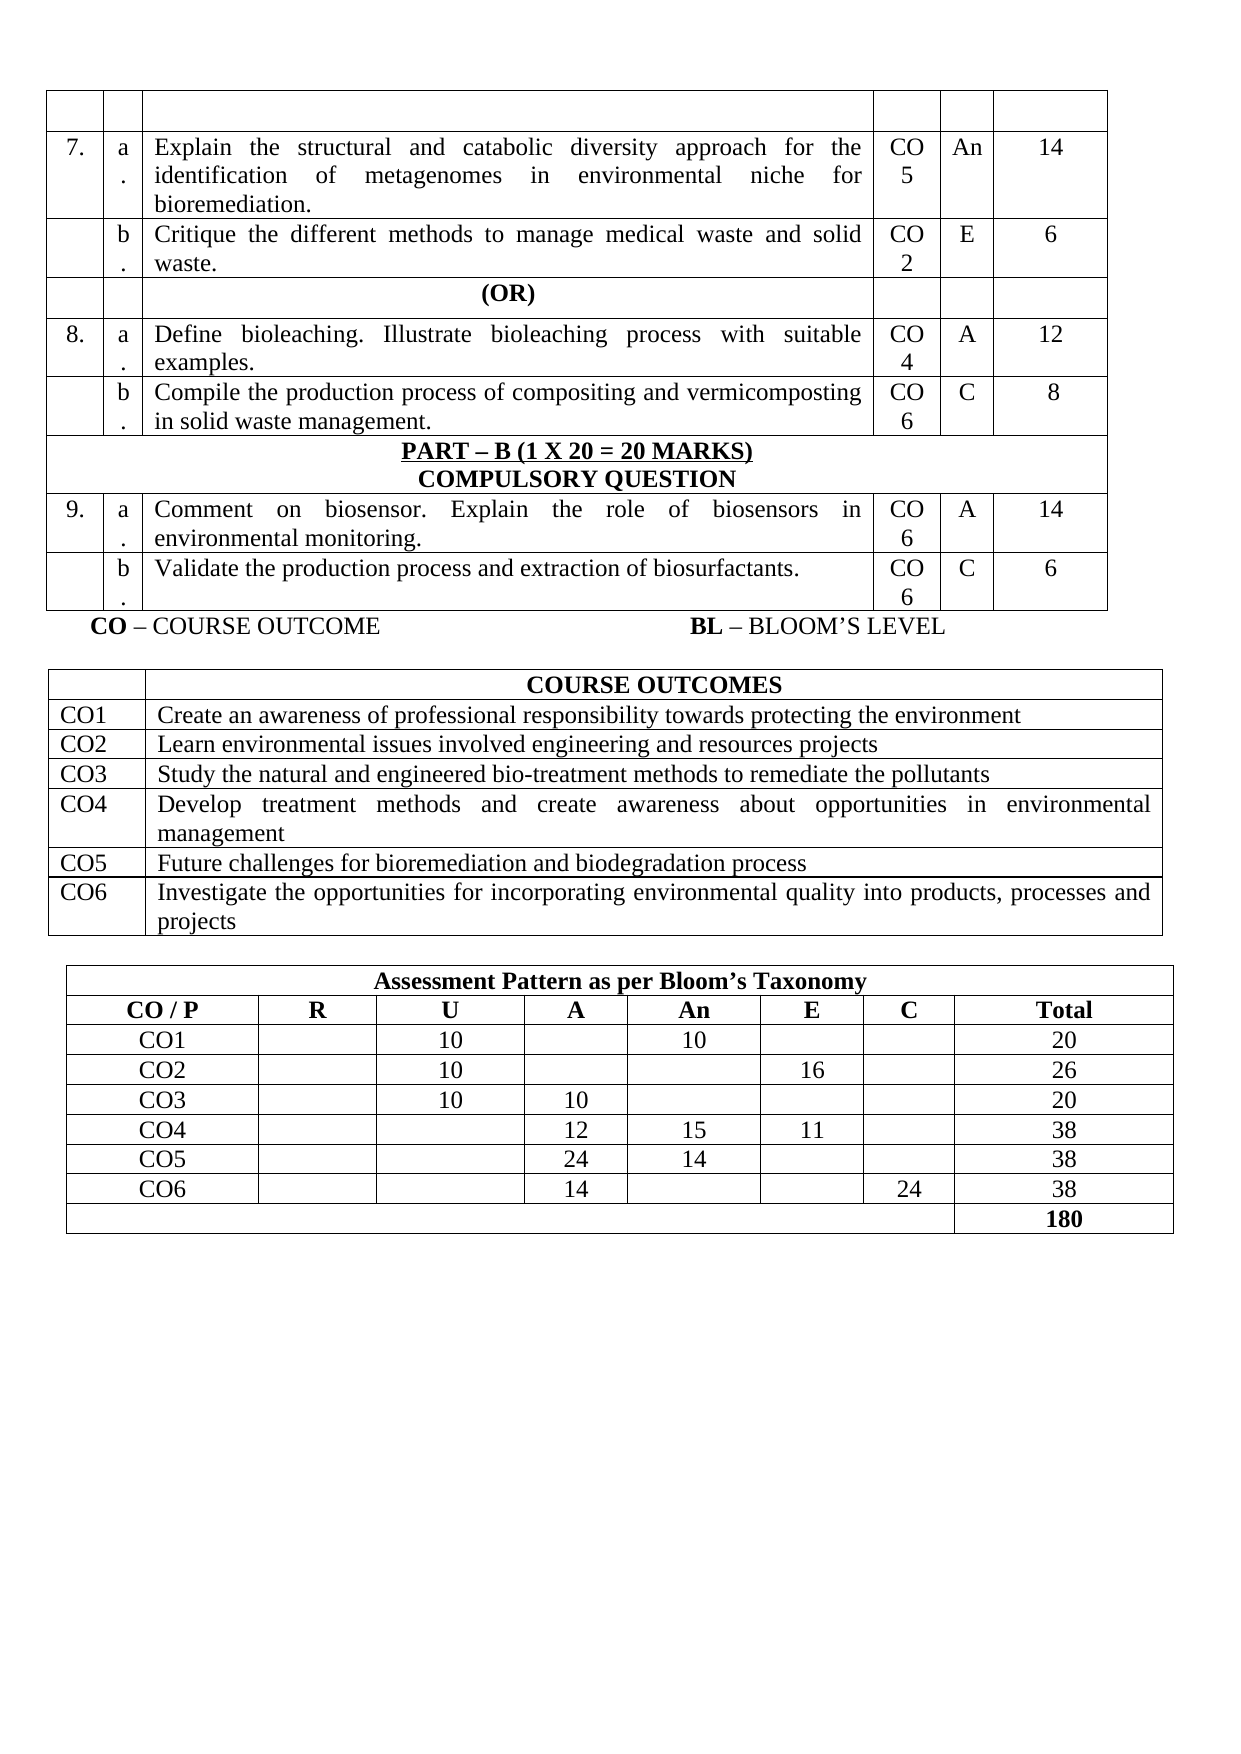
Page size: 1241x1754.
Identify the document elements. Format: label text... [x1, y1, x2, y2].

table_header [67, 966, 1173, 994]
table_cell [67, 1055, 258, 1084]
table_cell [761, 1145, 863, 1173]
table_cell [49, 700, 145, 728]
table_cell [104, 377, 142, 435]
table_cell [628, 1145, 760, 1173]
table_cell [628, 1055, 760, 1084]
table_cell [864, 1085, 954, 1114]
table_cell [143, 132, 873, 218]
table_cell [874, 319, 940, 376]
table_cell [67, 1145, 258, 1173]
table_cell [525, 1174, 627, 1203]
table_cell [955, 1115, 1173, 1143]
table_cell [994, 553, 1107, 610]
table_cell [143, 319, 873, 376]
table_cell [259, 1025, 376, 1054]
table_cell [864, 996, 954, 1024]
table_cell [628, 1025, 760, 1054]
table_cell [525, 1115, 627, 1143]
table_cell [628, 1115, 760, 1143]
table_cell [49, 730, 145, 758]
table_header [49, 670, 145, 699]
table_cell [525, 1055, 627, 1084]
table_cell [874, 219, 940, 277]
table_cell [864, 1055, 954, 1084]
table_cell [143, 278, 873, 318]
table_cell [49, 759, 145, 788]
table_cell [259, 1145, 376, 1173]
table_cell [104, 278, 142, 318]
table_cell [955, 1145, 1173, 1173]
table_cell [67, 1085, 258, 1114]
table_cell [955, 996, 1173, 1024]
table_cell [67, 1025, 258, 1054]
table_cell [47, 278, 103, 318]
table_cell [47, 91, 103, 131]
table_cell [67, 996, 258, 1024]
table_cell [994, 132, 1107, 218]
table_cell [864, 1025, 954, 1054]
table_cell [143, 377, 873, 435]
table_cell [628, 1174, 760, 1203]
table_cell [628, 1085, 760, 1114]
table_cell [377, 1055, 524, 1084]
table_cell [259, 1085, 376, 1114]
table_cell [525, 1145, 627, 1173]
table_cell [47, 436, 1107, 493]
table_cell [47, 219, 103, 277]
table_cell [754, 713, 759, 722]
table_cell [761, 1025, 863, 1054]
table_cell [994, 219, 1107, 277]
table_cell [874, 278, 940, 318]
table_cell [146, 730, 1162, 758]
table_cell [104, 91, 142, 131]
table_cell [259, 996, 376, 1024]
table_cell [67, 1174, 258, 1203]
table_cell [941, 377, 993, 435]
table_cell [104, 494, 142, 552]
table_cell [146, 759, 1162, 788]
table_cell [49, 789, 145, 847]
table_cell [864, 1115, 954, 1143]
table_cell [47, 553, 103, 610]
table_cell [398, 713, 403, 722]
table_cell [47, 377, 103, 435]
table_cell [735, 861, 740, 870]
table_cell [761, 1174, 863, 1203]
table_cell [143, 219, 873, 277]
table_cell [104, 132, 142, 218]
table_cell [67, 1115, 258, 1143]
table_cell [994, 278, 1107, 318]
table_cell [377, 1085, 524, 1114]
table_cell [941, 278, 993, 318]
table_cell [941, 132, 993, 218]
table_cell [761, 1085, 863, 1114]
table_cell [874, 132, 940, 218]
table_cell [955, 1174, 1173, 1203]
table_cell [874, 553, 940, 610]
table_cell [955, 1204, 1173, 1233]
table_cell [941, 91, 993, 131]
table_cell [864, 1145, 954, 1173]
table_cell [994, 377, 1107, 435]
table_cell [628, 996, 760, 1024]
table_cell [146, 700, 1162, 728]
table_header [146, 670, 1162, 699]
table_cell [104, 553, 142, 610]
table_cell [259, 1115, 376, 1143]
text CO – COURSE OUTCOME BL – BLOOM’S LEVEL [90, 611, 1150, 640]
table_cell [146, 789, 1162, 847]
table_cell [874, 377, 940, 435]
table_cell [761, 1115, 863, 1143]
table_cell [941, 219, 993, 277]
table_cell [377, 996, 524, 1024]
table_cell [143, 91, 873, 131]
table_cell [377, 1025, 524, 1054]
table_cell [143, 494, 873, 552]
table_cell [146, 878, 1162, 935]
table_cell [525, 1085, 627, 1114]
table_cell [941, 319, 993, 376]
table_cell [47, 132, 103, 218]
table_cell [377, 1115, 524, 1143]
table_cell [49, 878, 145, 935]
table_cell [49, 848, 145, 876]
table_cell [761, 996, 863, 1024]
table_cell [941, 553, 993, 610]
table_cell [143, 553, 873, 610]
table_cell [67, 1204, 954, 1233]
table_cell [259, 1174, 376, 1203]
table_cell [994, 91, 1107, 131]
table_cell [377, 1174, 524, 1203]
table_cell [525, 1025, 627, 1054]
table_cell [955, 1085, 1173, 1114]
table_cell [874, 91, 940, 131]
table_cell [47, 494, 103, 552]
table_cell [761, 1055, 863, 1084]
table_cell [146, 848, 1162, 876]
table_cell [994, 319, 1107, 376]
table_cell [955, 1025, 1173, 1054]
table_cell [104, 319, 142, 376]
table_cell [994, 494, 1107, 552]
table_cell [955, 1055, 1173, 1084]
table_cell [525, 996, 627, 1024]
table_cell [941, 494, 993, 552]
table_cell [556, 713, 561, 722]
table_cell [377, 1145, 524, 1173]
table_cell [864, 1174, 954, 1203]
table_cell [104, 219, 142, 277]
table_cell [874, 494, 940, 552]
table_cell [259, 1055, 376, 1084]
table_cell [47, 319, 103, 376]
